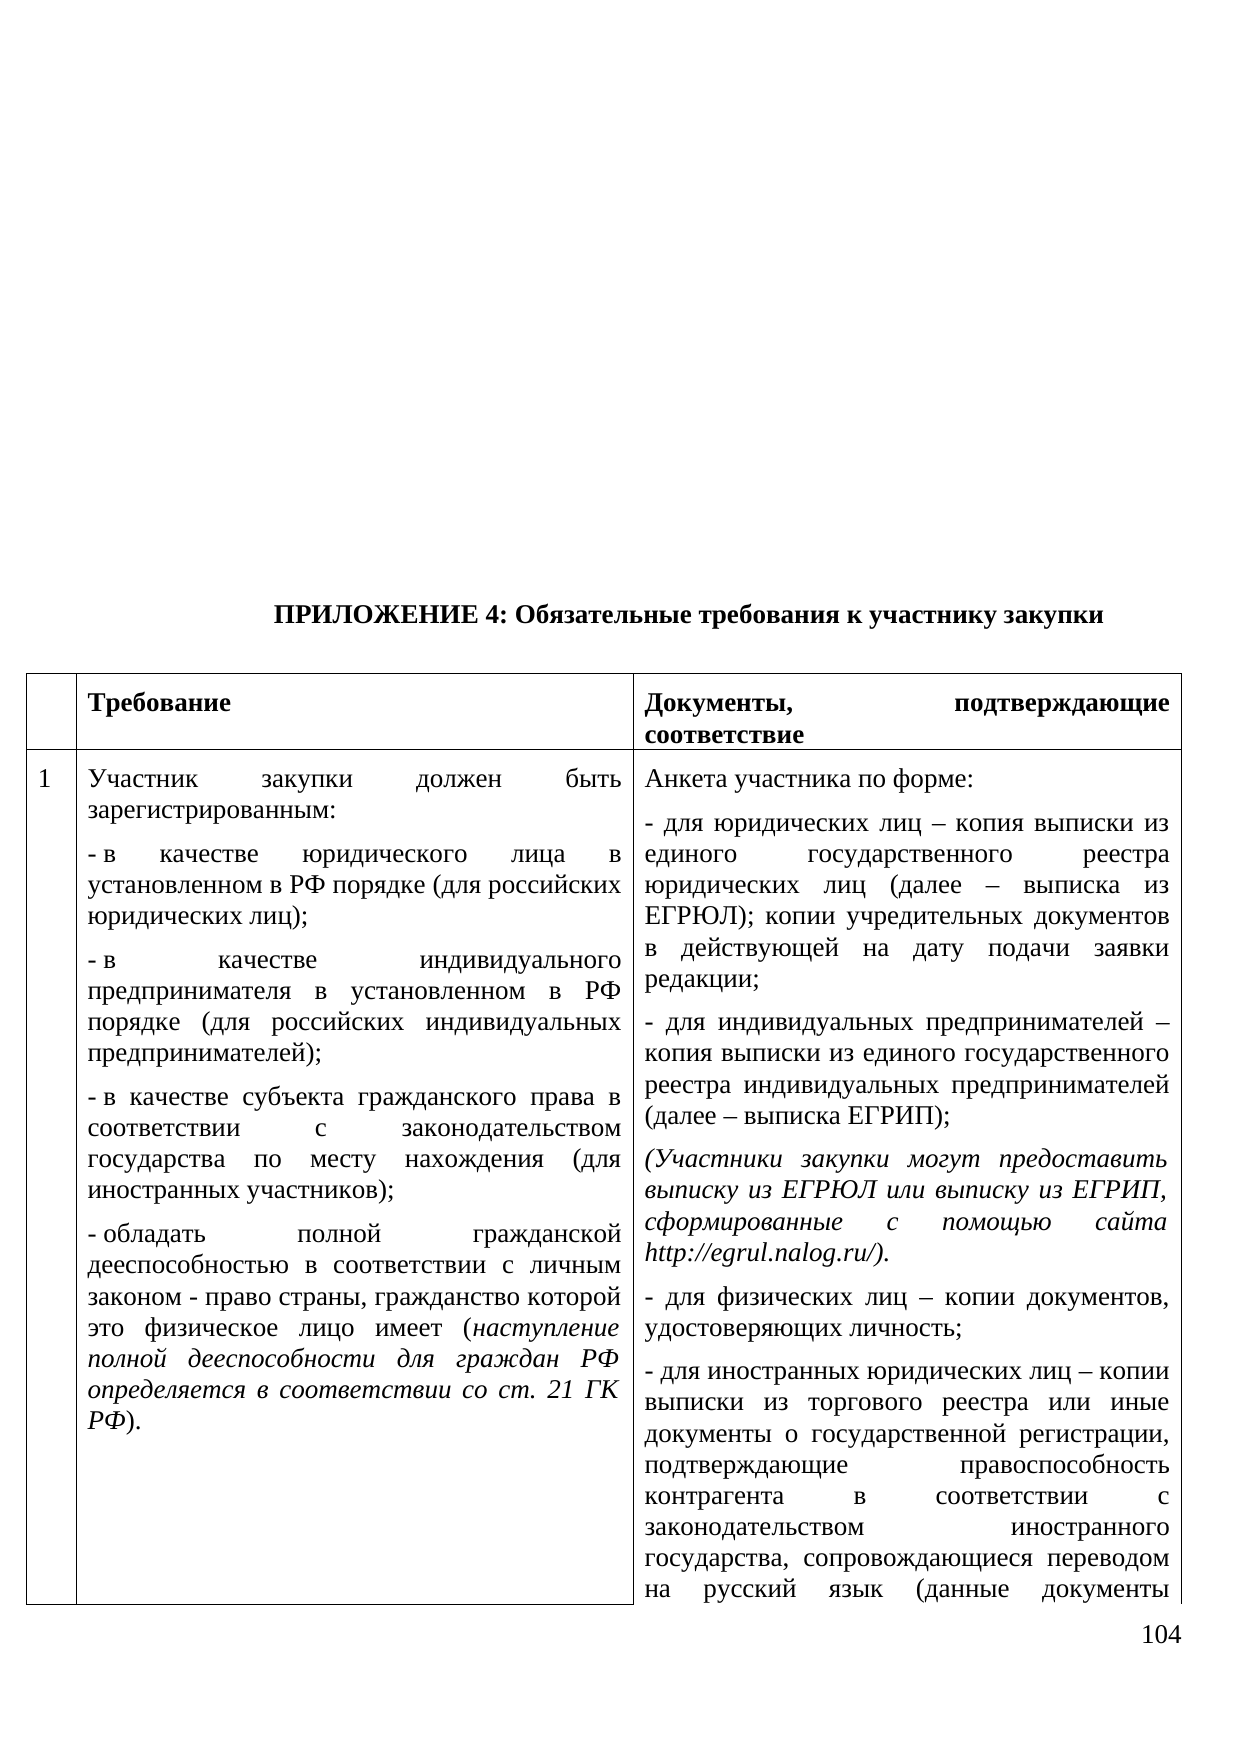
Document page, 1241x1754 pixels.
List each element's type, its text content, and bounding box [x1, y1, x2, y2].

table_header Документы, подтверждающие соответствие [634, 674, 1181, 749]
table_cell 1 [27, 750, 76, 1603]
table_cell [77, 750, 633, 1603]
text ПРИЛОЖЕНИЕ 4: Обязательные требования к участнику закупки [274, 598, 1181, 629]
table_header Требование [77, 674, 633, 749]
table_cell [634, 750, 1181, 1603]
table_header [27, 674, 76, 749]
